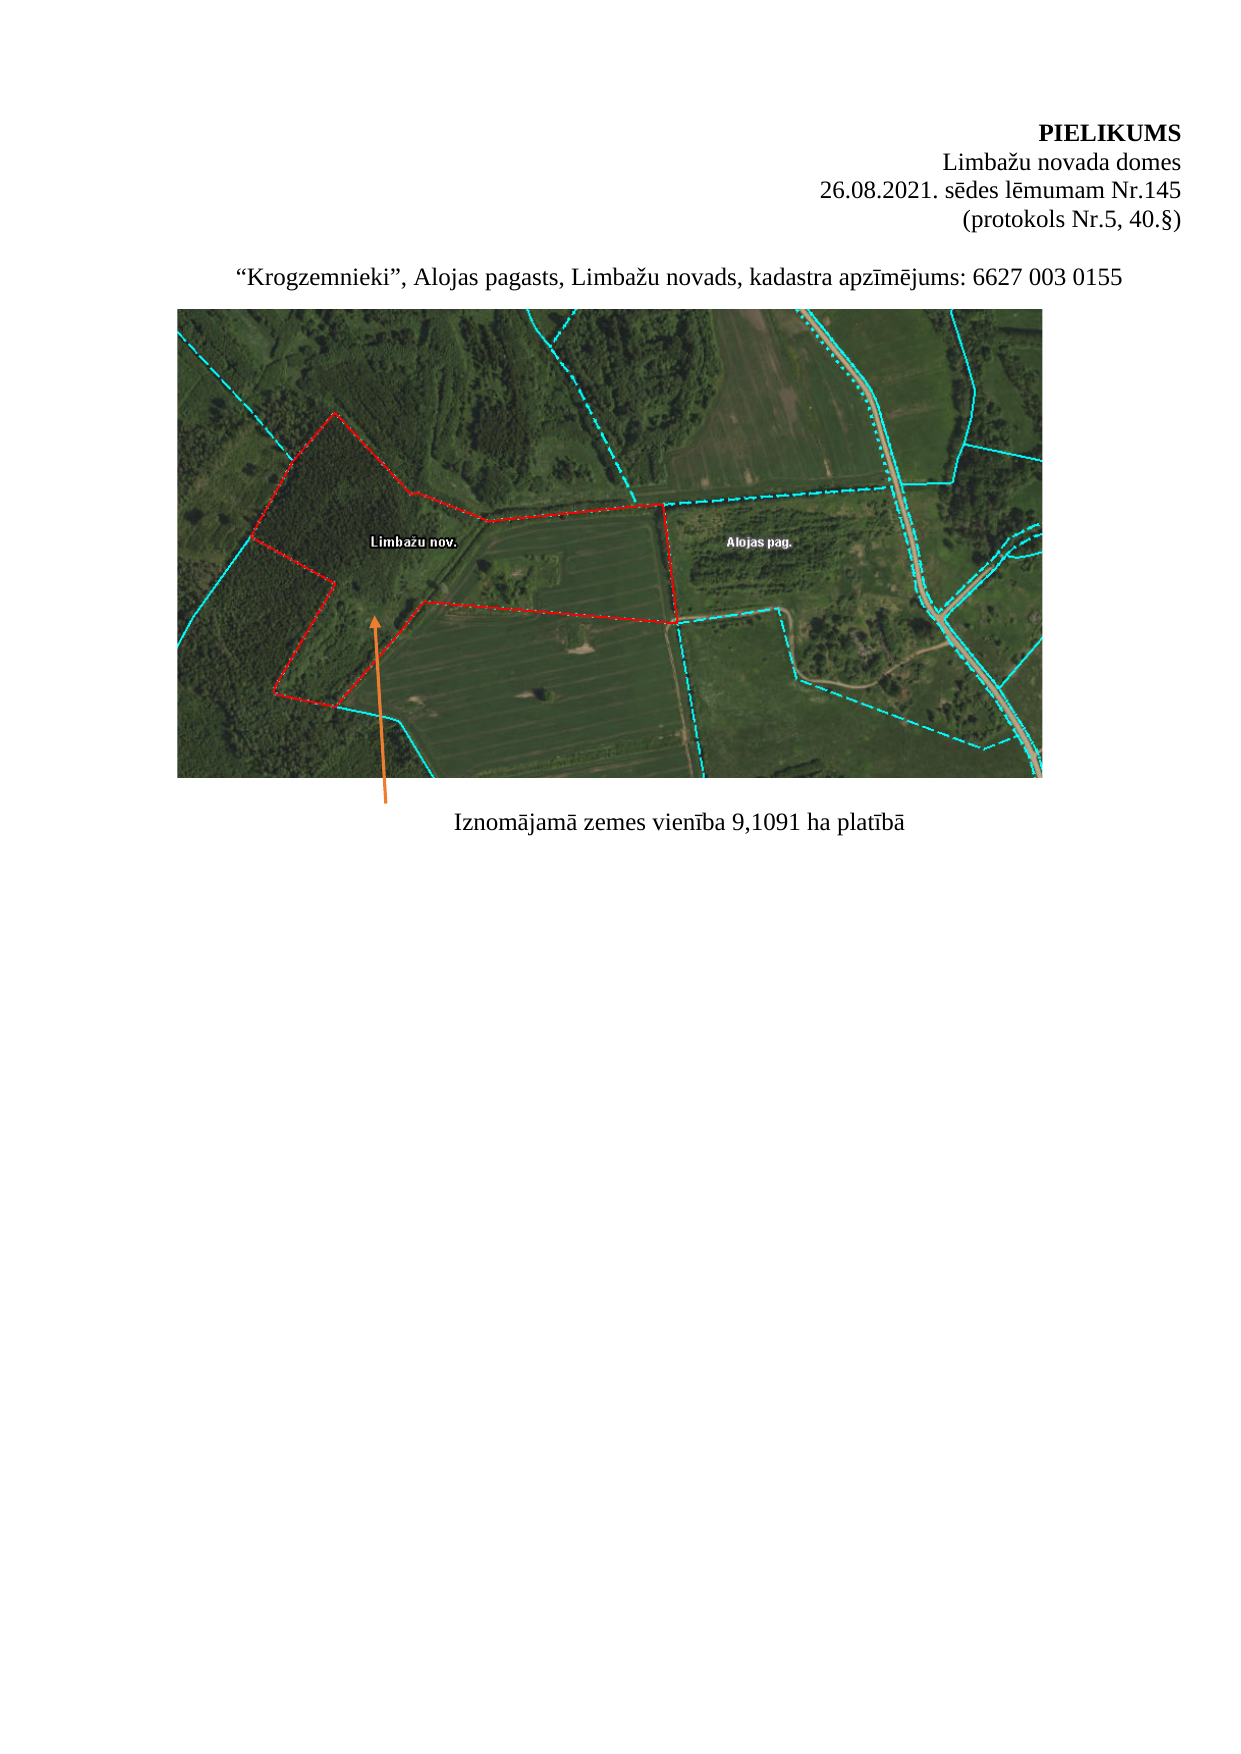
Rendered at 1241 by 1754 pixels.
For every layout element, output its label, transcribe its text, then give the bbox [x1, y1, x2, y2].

text Iznomājamā zemes vienība 9,1091 ha platībā [177, 807, 1181, 835]
text “Krogzemnieki”, Alojas pagasts, Limbažu novads, kadastra apzīmējums: 6627 003 0155 [177, 262, 1181, 291]
picture [177, 309, 1043, 778]
text PIELIKUMS [177, 118, 1181, 147]
text Limbažu novada domes [177, 147, 1181, 176]
text 26.08.2021. sēdes lēmumam Nr.145 [177, 176, 1181, 204]
text (protokols Nr.5, 40.§) [177, 204, 1181, 233]
